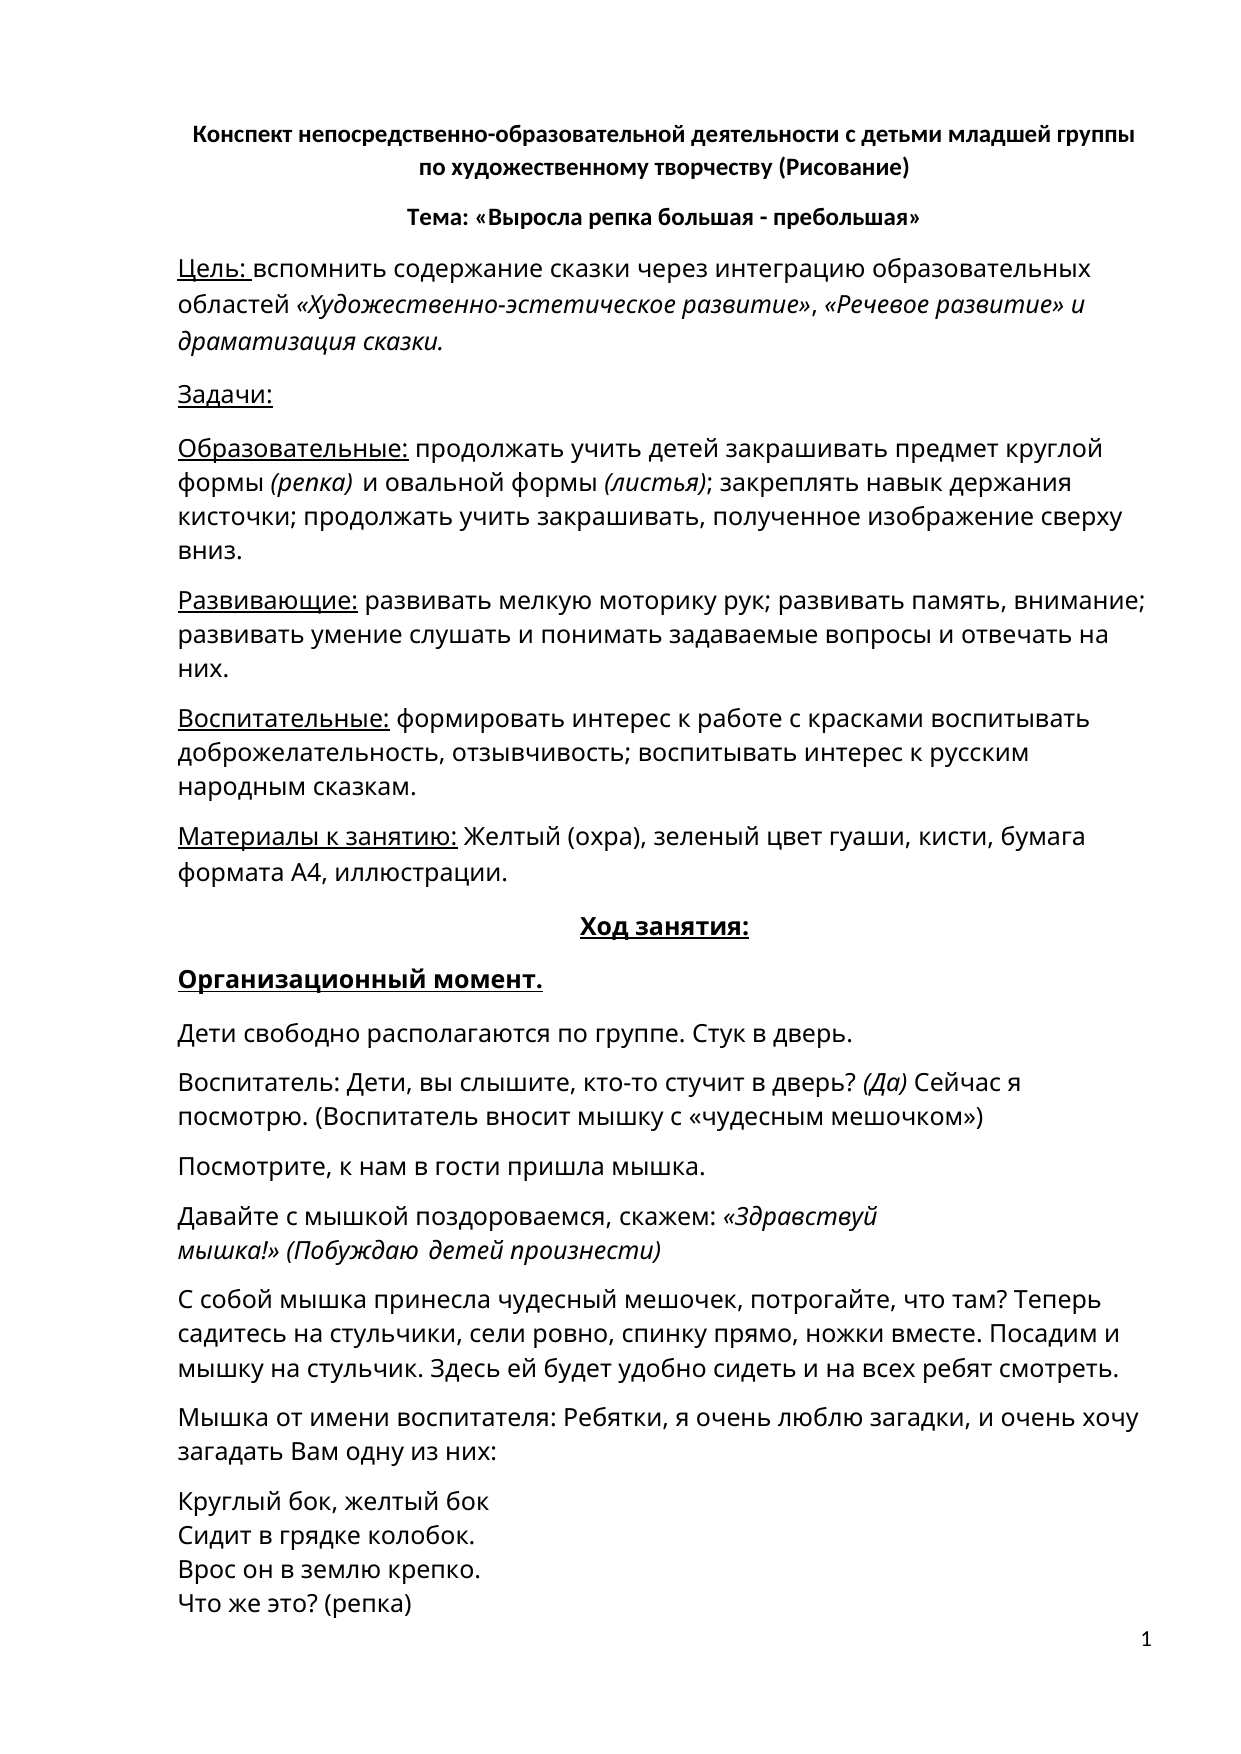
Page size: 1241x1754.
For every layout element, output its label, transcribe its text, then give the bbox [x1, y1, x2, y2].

text Давайте с мышкой поздороваемся, скажем: «Здравствуй мышка!» (Побуждаю детей произнести) [177, 1198, 1152, 1266]
text Дети свободно располагаются по группе. Стук в дверь. [177, 1015, 1152, 1049]
text Ход занятия: [177, 908, 1152, 942]
text Образовательные: продолжать учить детей закрашивать предмет круглой формы (репка) и овальной формы (листья); закреплять навык держания кисточки; продолжать учить закрашивать, полученное изображение сверху вниз. [177, 431, 1152, 567]
text Цель: вспомнить содержание сказки через интеграцию образовательных областей «Художественно-эстетическое развитие», «Речевое развитие» и драматизация сказки. [177, 250, 1152, 358]
text Посмотрите, к нам в гости пришла мышка. [177, 1149, 1152, 1183]
text Круглый бок, желтый бок [177, 1484, 1152, 1518]
text С собой мышка принесла чудесный мешочек, потрогайте, что там? Теперь садитесь на стульчики, сели ровно, спинку прямо, ножки вместе. Посадим и мышку на стульчик. Здесь ей будет удобно сидеть и на всех ребят смотреть. [177, 1282, 1152, 1384]
text Воспитатель: Дети, вы слышите, кто-то стучит в дверь? (Да) Сейчас я посмотрю. (Воспитатель вносит мышку с «чудесным мешочком») [177, 1065, 1152, 1133]
text Организационный момент. [177, 962, 1152, 996]
text Мышка от имени воспитателя: Ребятки, я очень люблю загадки, и очень хочу загадать Вам одну из них: [177, 1400, 1152, 1468]
text Воспитательные: формировать интерес к работе с красками воспитывать доброжелательность, отзывчивость; воспитывать интерес к русским народным сказкам. [177, 700, 1152, 802]
text Конспект непосредственно-образовательной деятельности с детьми младшей группы по художественному творчеству (Рисование) [177, 118, 1152, 182]
text Сидит в грядке колобок. [177, 1518, 1152, 1552]
text Задачи: [177, 377, 1152, 411]
text Развивающие: развивать мелкую моторику рук; развивать память, внимание; развивать умение слушать и понимать задаваемые вопросы и отвечать на них. [177, 582, 1152, 685]
text Тема: «Выросла репка большая - пребольшая» [177, 201, 1152, 231]
text Врос он в землю крепко. [177, 1552, 1152, 1586]
text Что же это? (репка) [177, 1586, 1152, 1620]
text Материалы к занятию: Желтый (охра), зеленый цвет гуаши, кисти, бумага формата А4, иллюстрации. [177, 818, 1152, 889]
